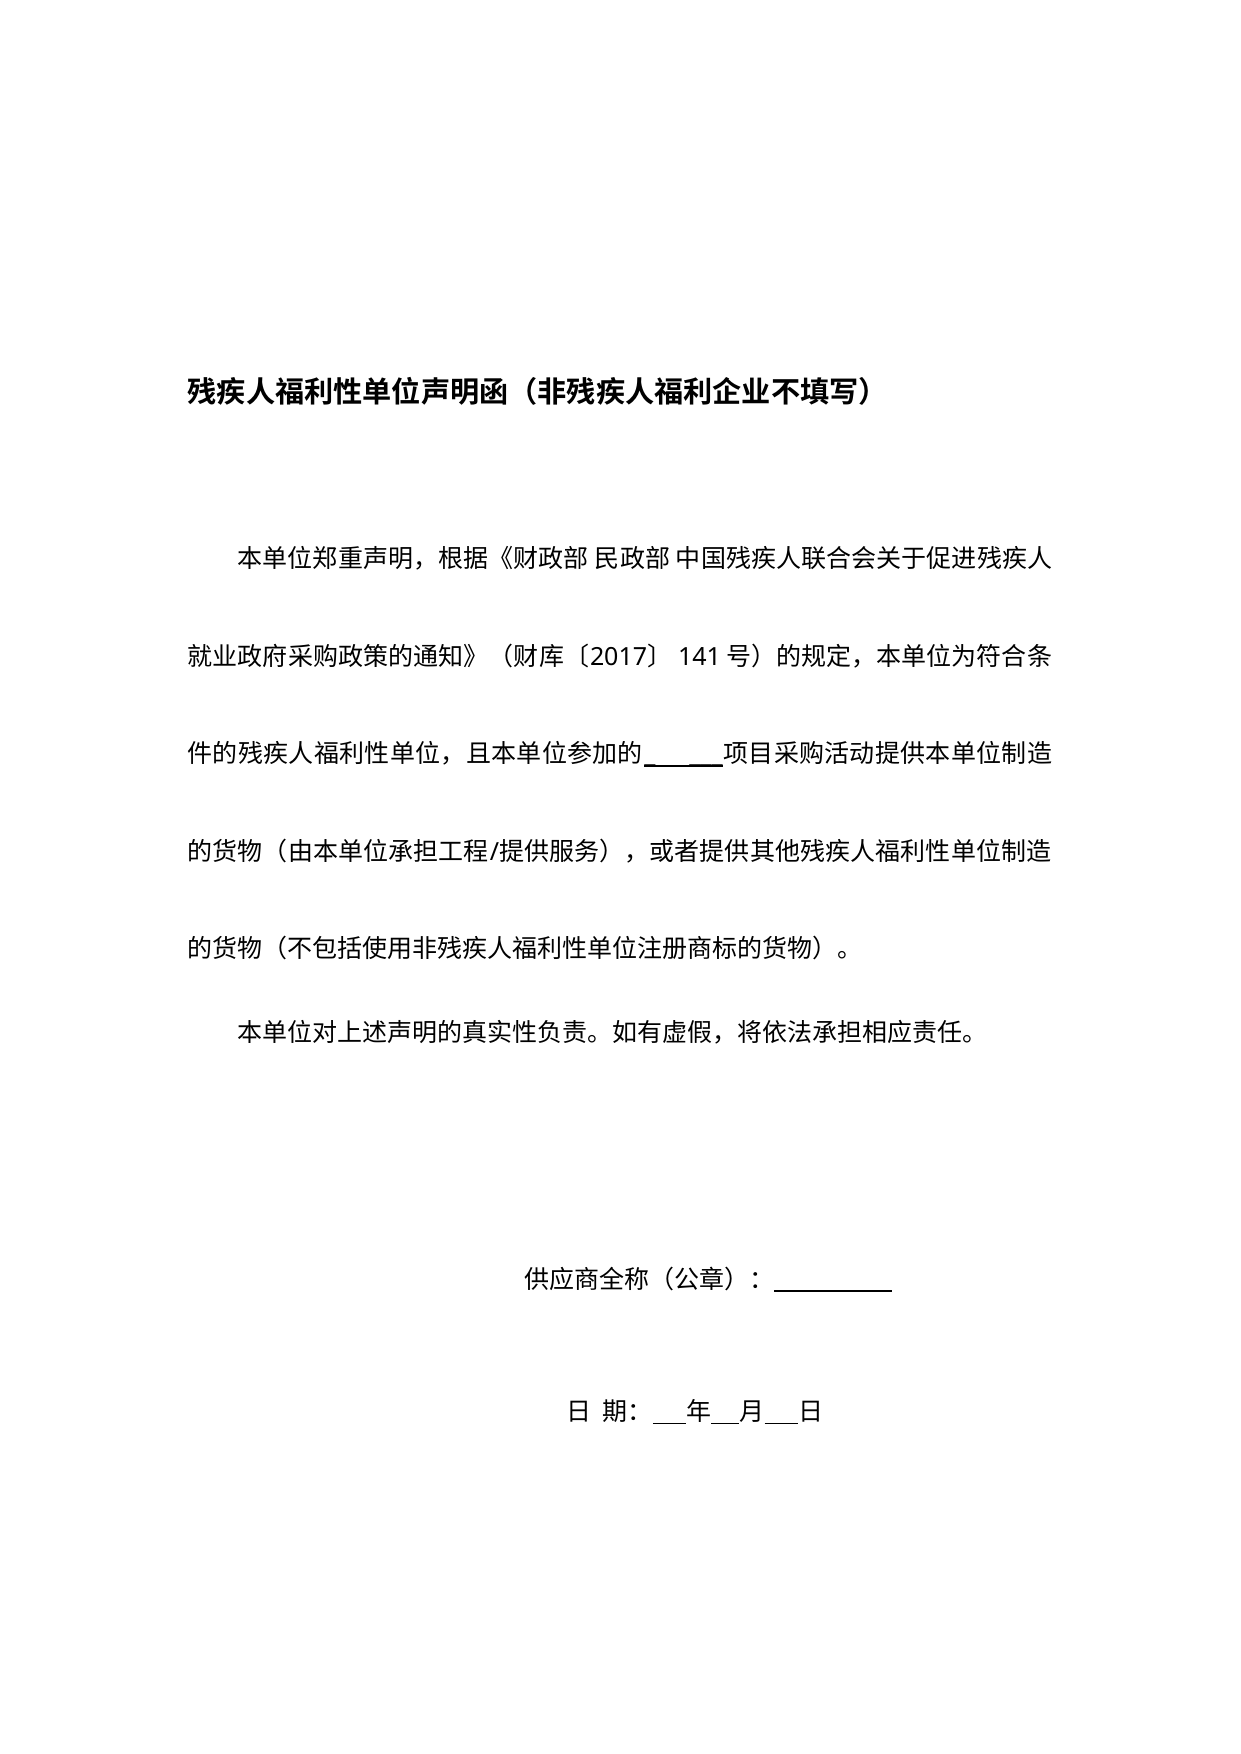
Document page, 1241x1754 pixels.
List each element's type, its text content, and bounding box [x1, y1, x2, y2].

text 残疾人福利性单位声明函（非残疾人福利企业不填写） [187, 357, 1053, 422]
text 日 期： 年 月 日 [187, 1377, 983, 1442]
text 本单位郑重声明，根据《财政部 民政部 中国残疾人联合会关于促进残疾人就业政府采购政策的通知》（财库〔2017〕 141号）的规定，本单位为符合条件的残疾人福利性单位，且本单位参加的_ ___项目采购活动提供本单位制造的货物（由本单位承担工程/提供服务），或者提供其他残疾人福利性单位制造的货物（不包括使用非残疾人福利性单位注册商标的货物）。 [187, 524, 1053, 979]
text 供应商全称（公章）： [187, 1245, 963, 1310]
text 本单位对上述声明的真实性负责。如有虚假，将依法承担相应责任。 [187, 998, 1053, 1063]
